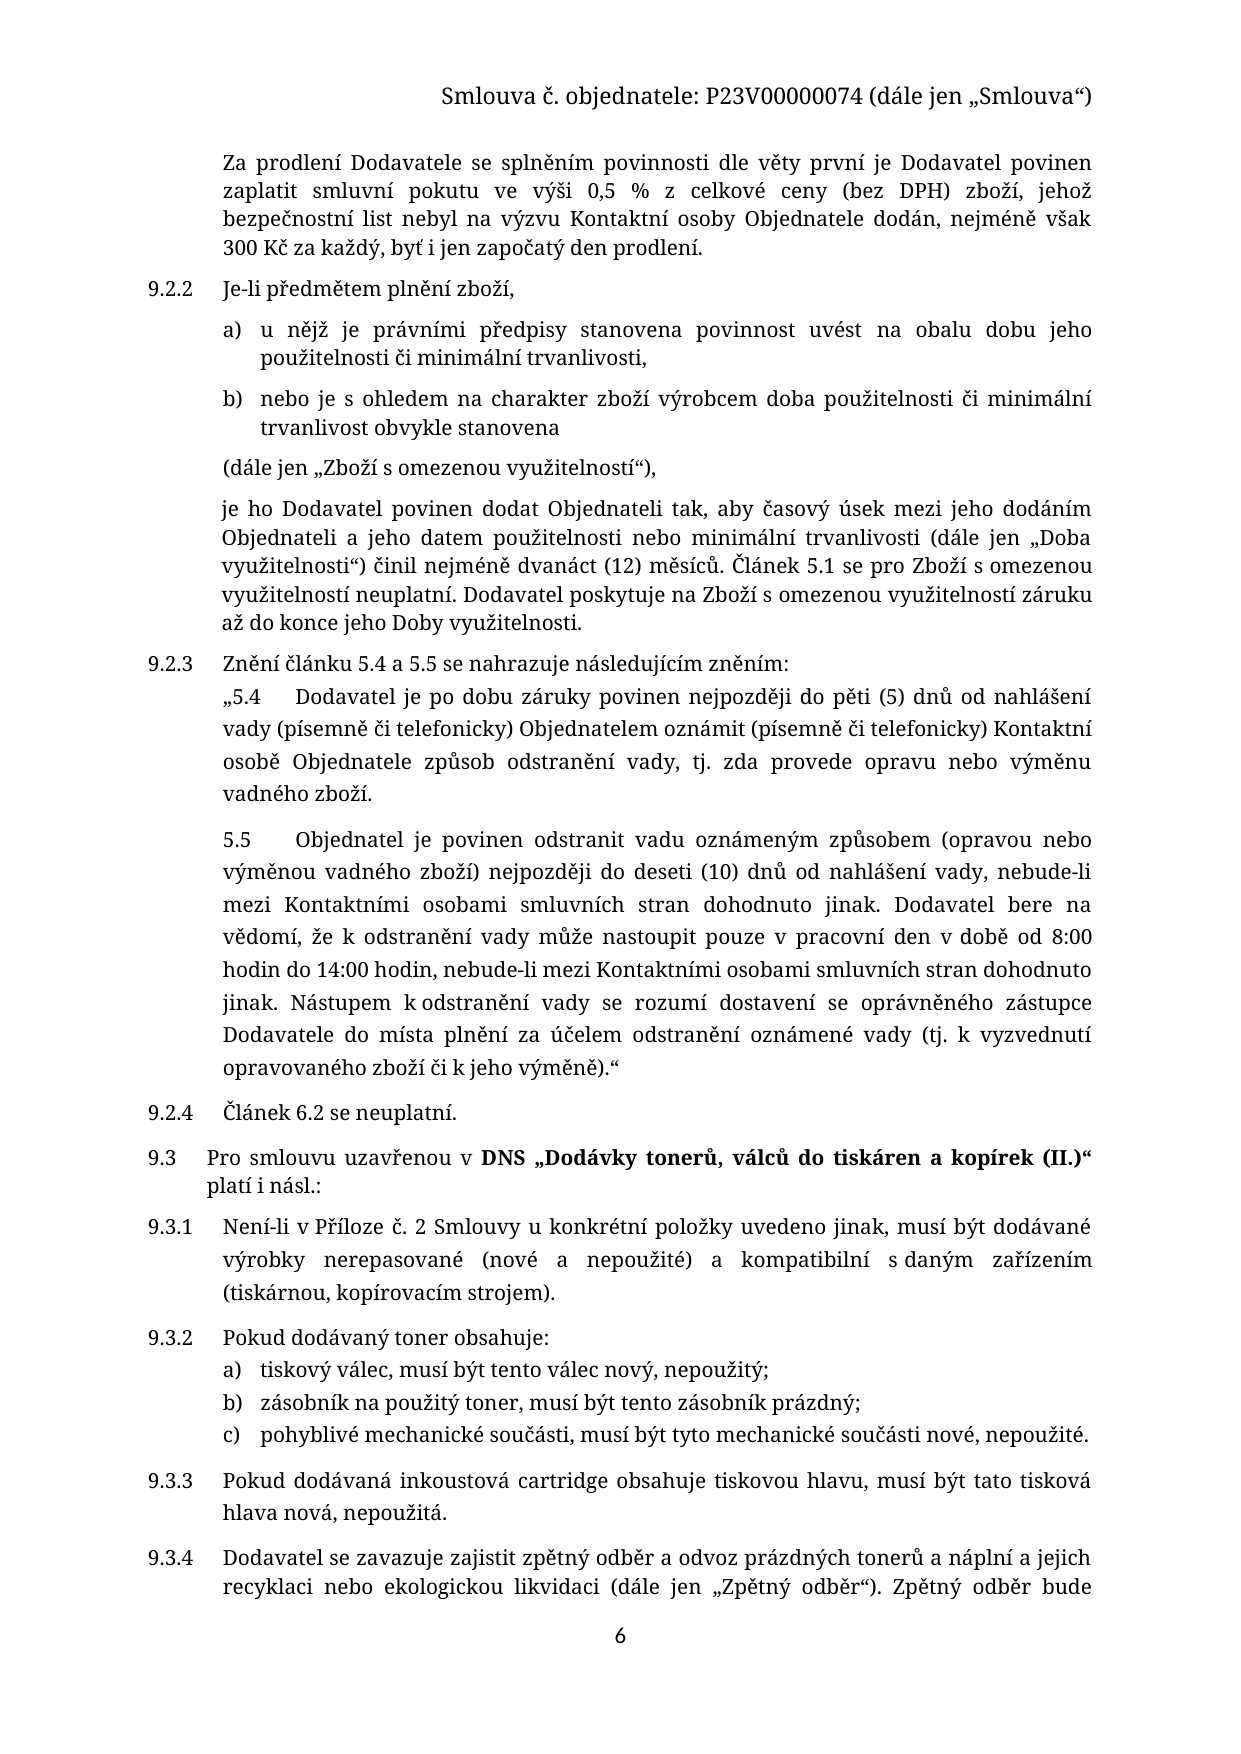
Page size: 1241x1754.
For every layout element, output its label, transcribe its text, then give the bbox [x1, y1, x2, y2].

list Článek 6.2 se neuplatní. [148, 1098, 1093, 1126]
list zásobník na použitý toner, musí být tento zásobník prázdný; [223, 1388, 1093, 1416]
list nebo je s ohledem na charakter zboží výrobcem doba použitelnosti či minimální trvanlivost obvykle stanovena [223, 384, 1093, 441]
list Pro smlouvu uzavřenou v DNS „Dodávky tonerů, válců do tiskáren a kopírek (II.)“ platí i násl.: [148, 1143, 1093, 1200]
list „5.4 Dodavatel je po dobu záruky povinen nejpozději do pěti (5) dnů od nahlášení vady (písemně či telefonicky) Objednatelem oznámit (písemně či telefonicky) Kontaktní osobě Objednatele způsob odstranění vady, tj. zda provede opravu nebo výměnu vadného zboží. [223, 682, 1093, 808]
list Pokud dodávaná inkoustová cartridge obsahuje tiskovou hlavu, musí být tato tisková hlava nová, nepoužitá. [148, 1466, 1093, 1527]
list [148, 1543, 1093, 1600]
list Je-li předmětem plnění zboží, [148, 274, 1093, 302]
list u nějž je právními předpisy stanovena povinnost uvést na obalu dobu jeho použitelnosti či minimální trvanlivosti, [223, 315, 1093, 372]
list Není-li v Příloze č. 2 Smlouvy u konkrétní položky uvedeno jinak, musí být dodávané výrobky nerepasované (nové a nepoužité) a kompatibilní s daným zařízením (tiskárnou, kopírovacím strojem). [148, 1212, 1093, 1306]
text je ho Dodavatel povinen dodat Objednateli tak, aby časový úsek mezi jeho dodáním Objednateli a jeho datem použitelnosti nebo minimální trvanlivosti (dále jen „Doba využitelnosti“) činil nejméně dvanáct (12) měsíců. Článek 5.1 se pro Zboží s omezenou využitelností neuplatní. Dodavatel poskytuje na Zboží s omezenou využitelností záruku až do konce jeho Doby využitelnosti. [221, 494, 1093, 637]
text (dále jen „Zboží s omezenou využitelností“), [223, 453, 1093, 482]
list tiskový válec, musí být tento válec nový, nepoužitý; [223, 1355, 1093, 1384]
list 5.5 Objednatel je povinen odstranit vadu oznámeným způsobem (opravou nebo výměnou vadného zboží) nejpozději do deseti (10) dnů od nahlášení vady, nebude-li mezi Kontaktními osobami smluvních stran dohodnuto jinak. Dodavatel bere na vědomí, že k odstranění vady může nastoupit pouze v pracovní den v době od 8:00 hodin do 14:00 hodin, nebude-li mezi Kontaktními osobami smluvních stran dohodnuto jinak. Nástupem k odstranění vady se rozumí dostavení se oprávněného zástupce Dodavatele do místa plnění za účelem odstranění oznámené vady (tj. k vyzvednutí opravovaného zboží či k jeho výměně).“ [223, 825, 1093, 1081]
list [148, 148, 1093, 261]
list pohyblivé mechanické součásti, musí být tyto mechanické součásti nové, nepoužité. [223, 1421, 1093, 1449]
list Znění článku 5.4 a 5.5 se nahrazuje následujícím zněním: [148, 649, 1093, 678]
list Pokud dodávaný toner obsahuje: [148, 1323, 1093, 1351]
